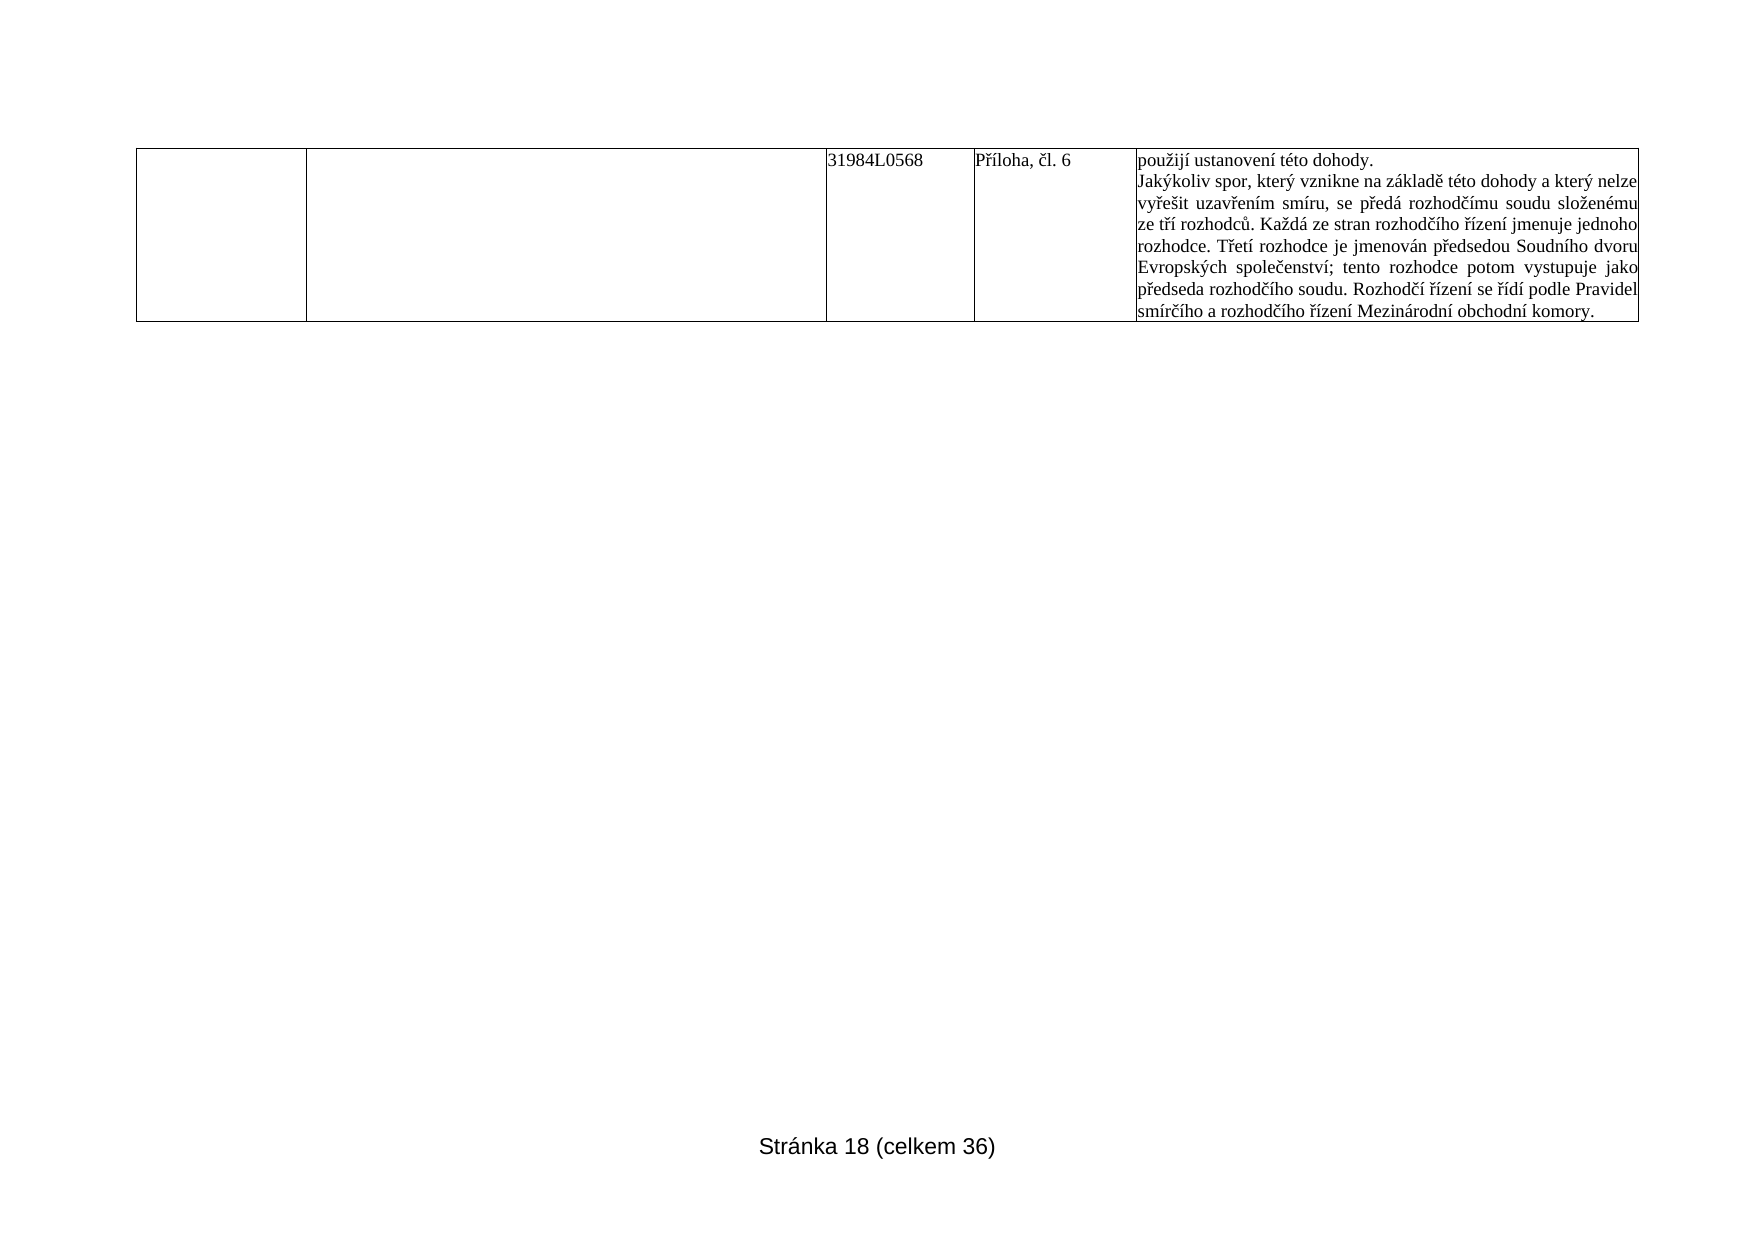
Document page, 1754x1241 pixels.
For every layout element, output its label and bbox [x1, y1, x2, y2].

table_cell [975, 149, 1136, 321]
table_cell [137, 149, 306, 321]
table_cell [827, 149, 974, 321]
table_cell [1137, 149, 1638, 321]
table_cell [307, 149, 826, 321]
